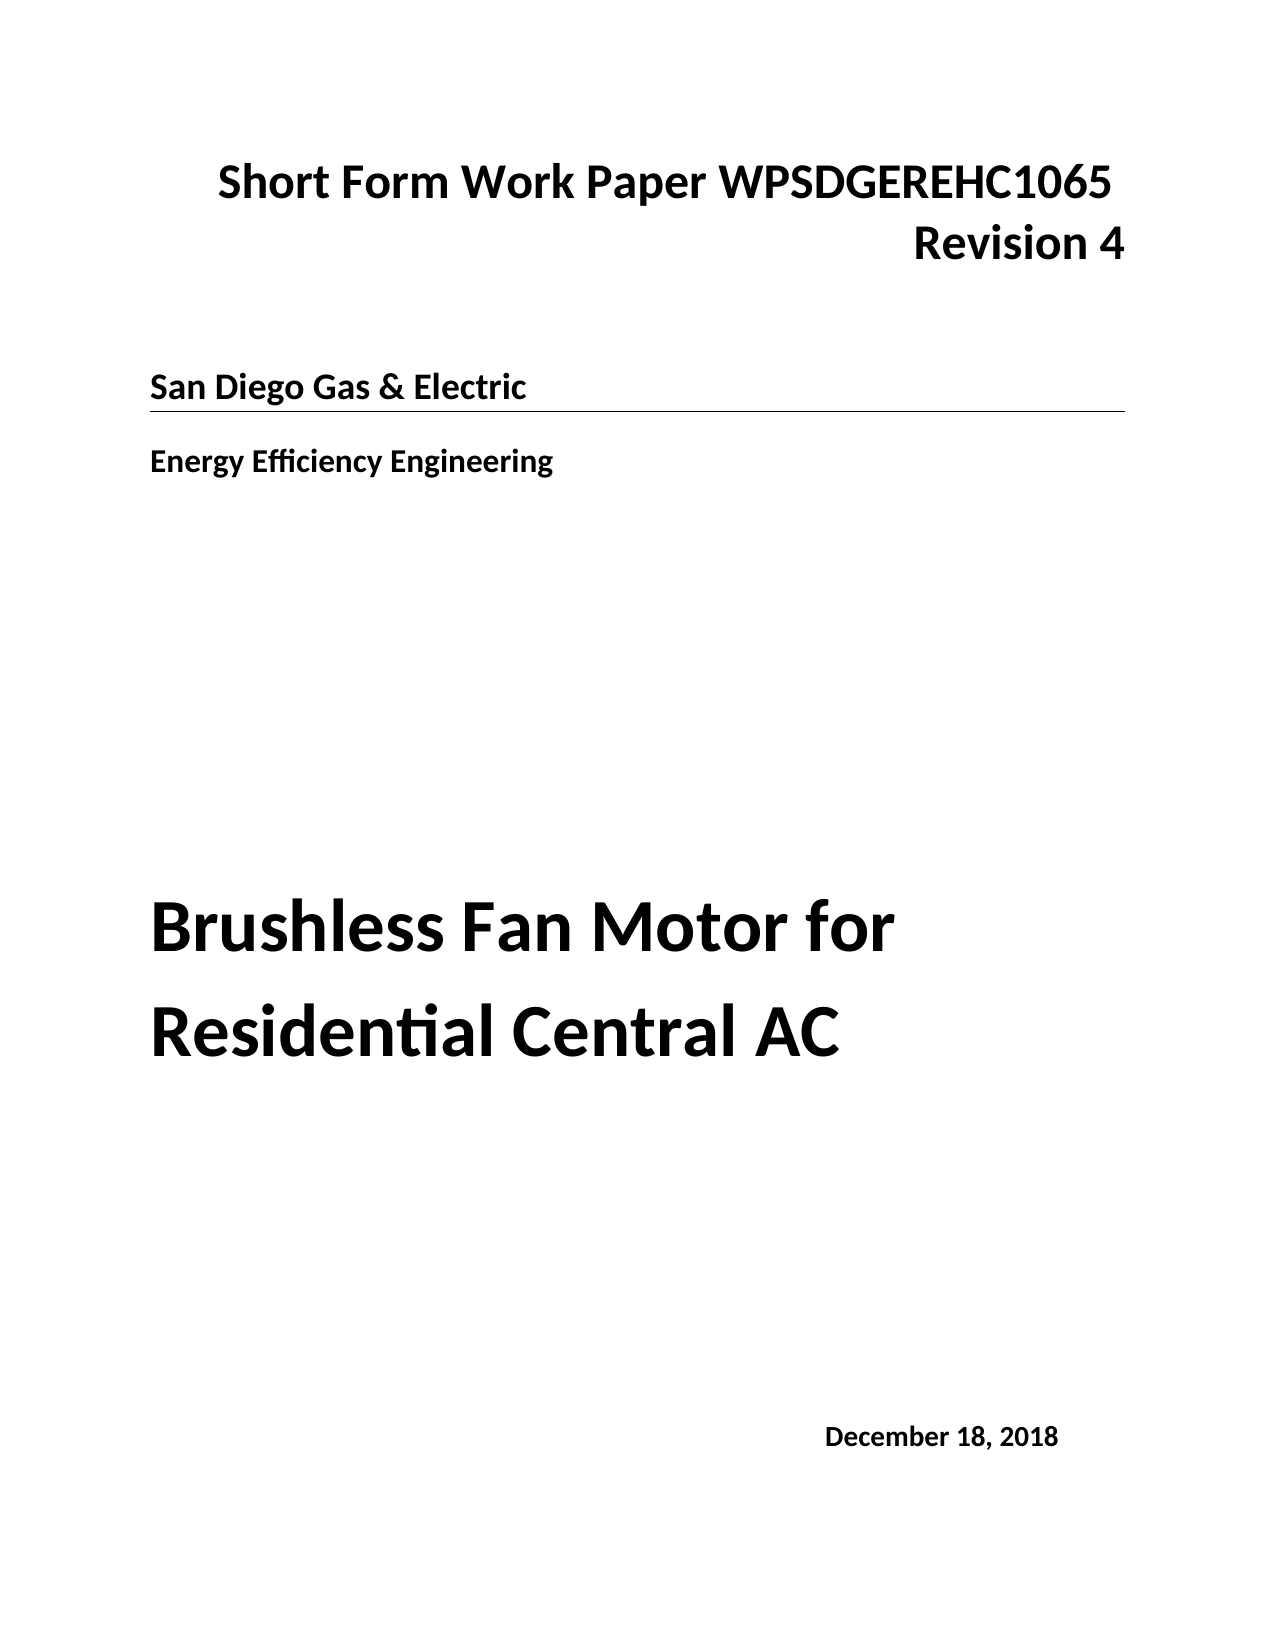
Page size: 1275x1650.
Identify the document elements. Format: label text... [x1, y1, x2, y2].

text Brushless Fan Motor for Residential Central AC [150, 878, 1125, 1075]
text Short Form Work Paper WPSDGEREHC1065 [150, 150, 1125, 211]
text Energy Efficiency Engineering [150, 440, 1125, 480]
text December 18, 2018 [825, 1418, 1125, 1454]
text Revision 4 [150, 211, 1125, 272]
text San Diego Gas & Electric [150, 363, 1125, 411]
